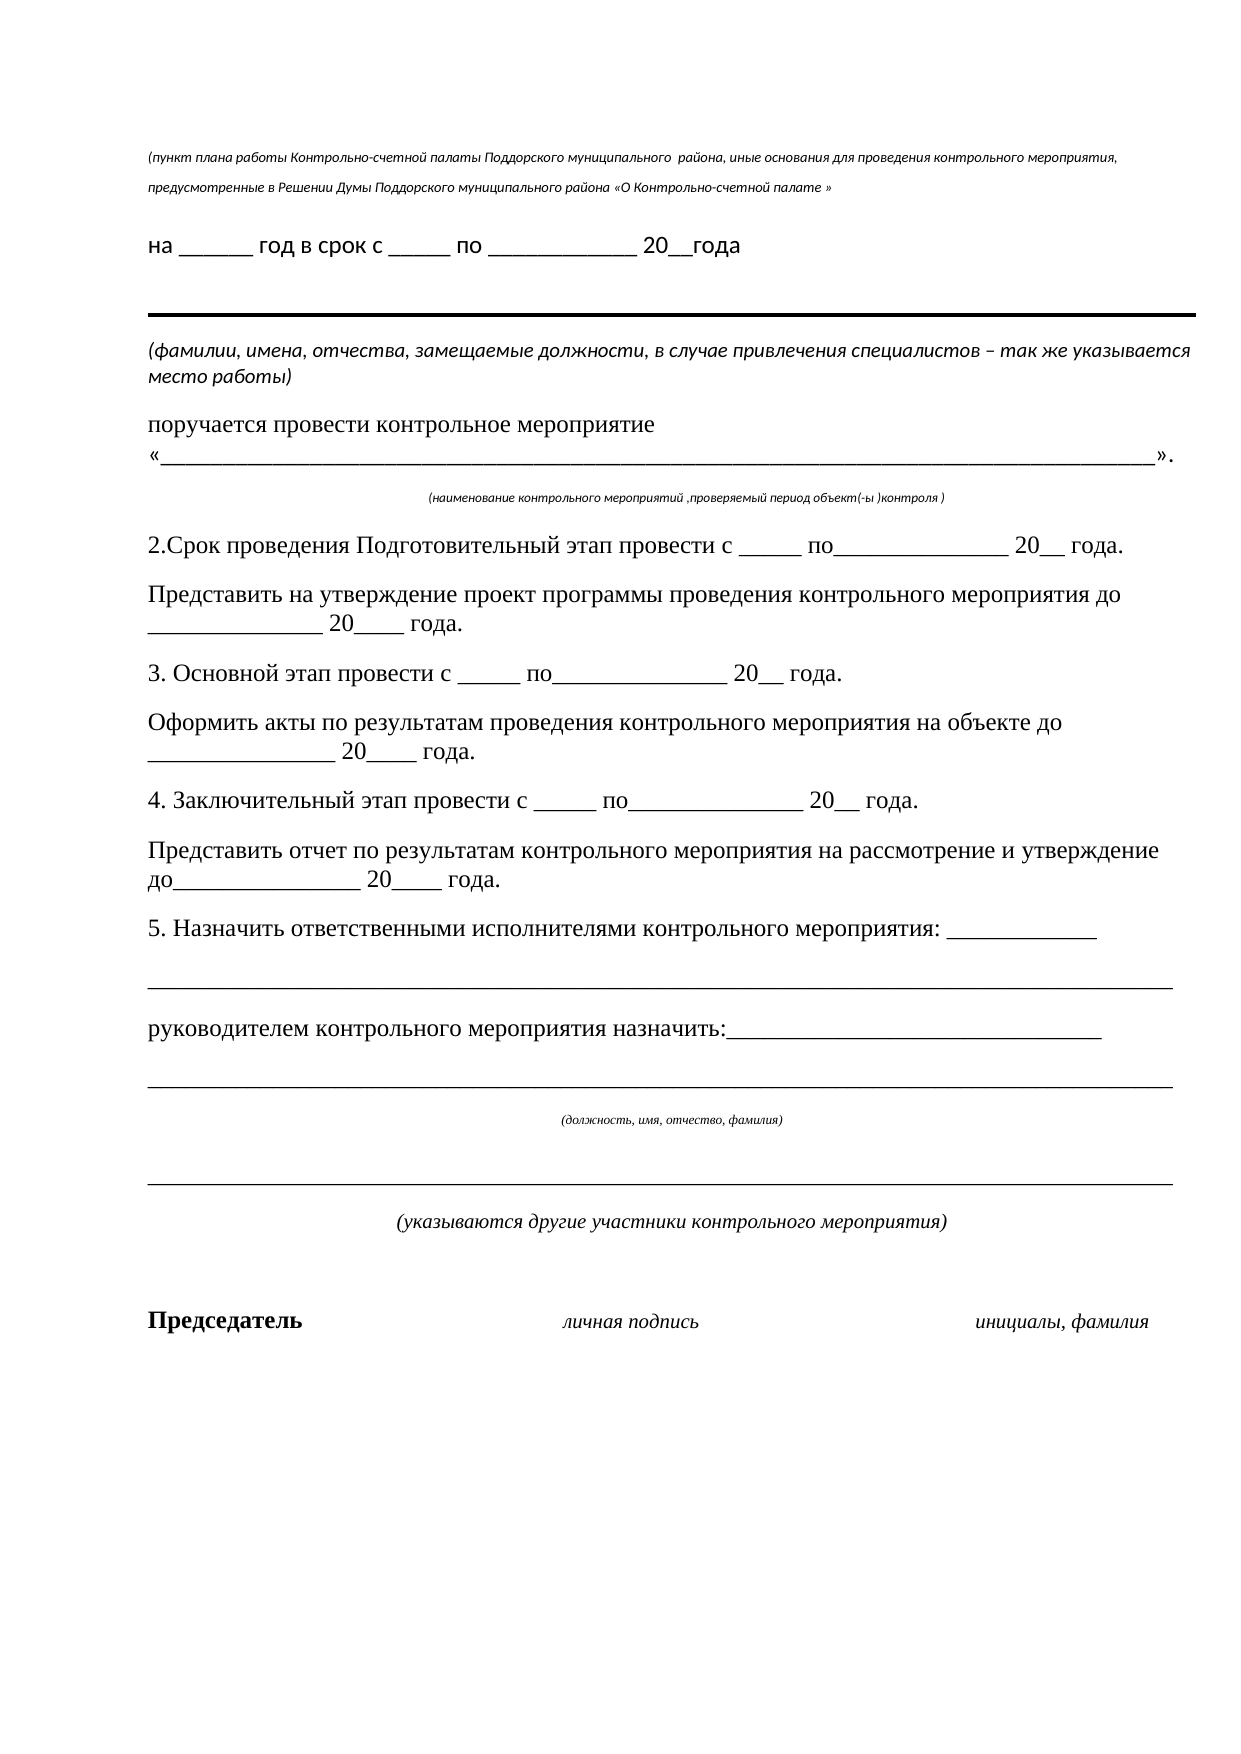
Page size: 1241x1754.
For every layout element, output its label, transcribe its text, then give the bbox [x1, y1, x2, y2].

text __________________________________________________________________________________ [148, 1062, 1196, 1091]
text Представить на утверждение проект программы проведения контрольного мероприятия до ______________ 20____ года. [148, 579, 1196, 637]
text Представить отчет по результатам контрольного мероприятия на рассмотрение и утверждение до_______________ 20____ года. [148, 835, 1196, 893]
text 5. Назначить ответственными исполнителями контрольного мероприятия: ____________ [148, 913, 1196, 942]
text поручается провести контрольное мероприятие «________________________________________________________________________________». [148, 409, 1196, 468]
text (пункт плана работы Контрольно-счетной палаты Поддорского муниципального района, иные основания для проведения контрольного мероприятия, предусмотренные в Решении Думы Поддорского муниципального района «О Контрольно-счетной палате » [148, 148, 1196, 209]
text (наименование контрольного мероприятий ,проверяемый период объект(-ы )контроля ) [177, 489, 1196, 517]
text руководителем контрольного мероприятия назначить:______________________________ [148, 1013, 1196, 1041]
text Председатель личная подпись инициалы, фамилия [148, 1305, 1166, 1334]
text 2.Срок проведения Подготовительный этап провести с _____ по______________ 20__ года. [148, 530, 1196, 558]
text 3. Основной этап провести с _____ по______________ 20__ года. [148, 658, 1196, 686]
text Оформить акты по результатам проведения контрольного мероприятия на объекте до _______________ 20____ года. [148, 707, 1196, 765]
text на ______ год в срок с _____ по ____________ 20__года [148, 229, 1196, 260]
text 4. Заключительный этап провести с _____ по______________ 20__ года. [148, 786, 1196, 814]
text __________________________________________________________________________________ [148, 1159, 1196, 1188]
text (фамилии, имена, отчества, замещаемые должности, в случае привлечения специалистов – так же указывается место работы) [148, 337, 1196, 388]
text __________________________________________________________________________________ [148, 963, 1196, 992]
text (указываются другие участники контрольного мероприятия) [148, 1209, 1196, 1233]
text (должность, имя, отчество, фамилия) [148, 1112, 1196, 1138]
